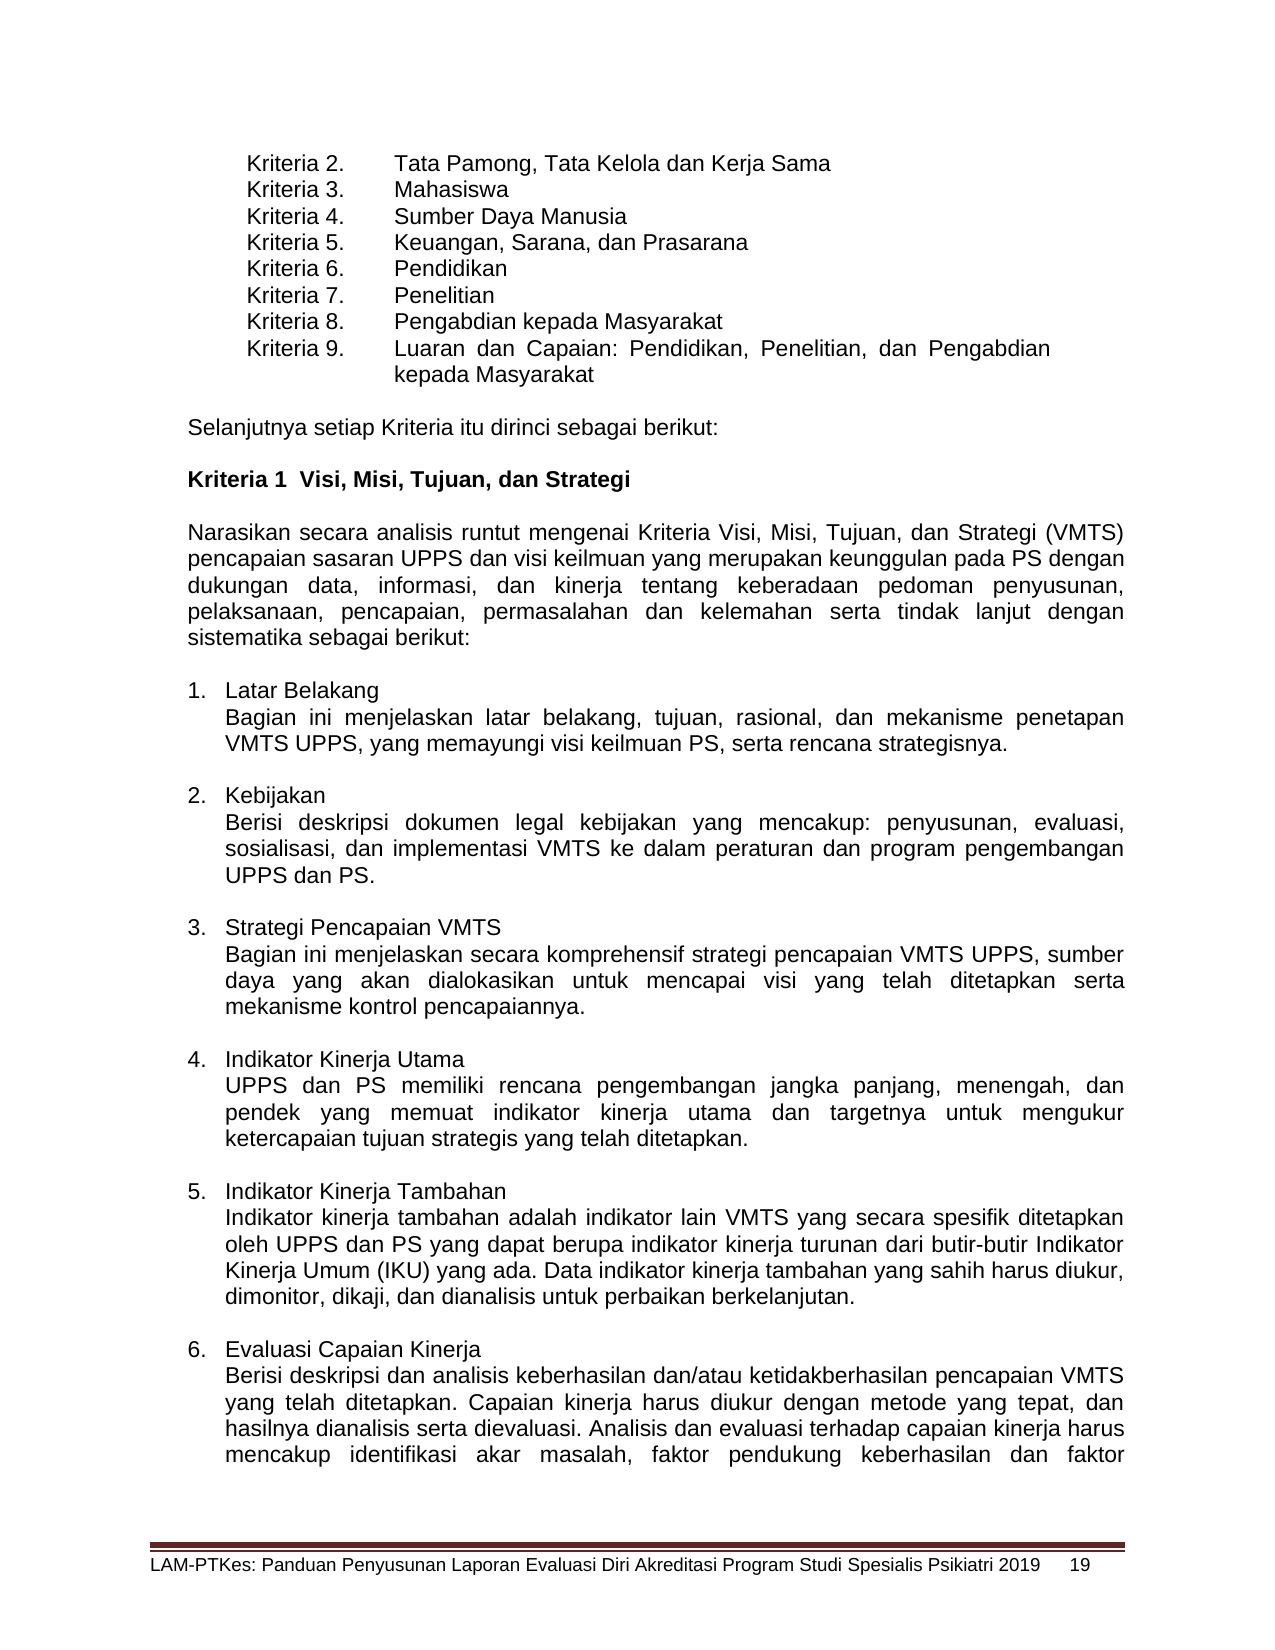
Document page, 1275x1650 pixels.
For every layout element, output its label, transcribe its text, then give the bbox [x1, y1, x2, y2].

list Latar Belakang [187, 677, 1125, 703]
list Indikator Kinerja Tambahan [187, 1178, 1125, 1204]
text Bagian ini menjelaskan secara komprehensif strategi pencapaian VMTS UPPS, sumber daya yang akan dialokasikan untuk mencapai visi yang telah ditetapkan serta mekanisme kontrol pencapaiannya. [225, 941, 1125, 1020]
text Narasikan secara analisis runtut mengenai Kriteria Visi, Misi, Tujuan, dan Strategi (VMTS) pencapaian sasaran UPPS dan visi keilmuan yang merupakan keunggulan pada PS dengan dukungan data, informasi, dan kinerja tentang keberadaan pedoman penyusunan, pelaksanaan, pencapaian, permasalahan dan kelemahan serta tindak lanjut dengan sistematika sebagai berikut: [187, 519, 1125, 651]
text Berisi deskripsi dokumen legal kebijakan yang mencakup: penyusunan, evaluasi, sosialisasi, dan implementasi VMTS ke dalam peraturan dan program pengembangan UPPS dan PS. [225, 809, 1125, 888]
list Kebijakan [187, 782, 1125, 809]
list Strategi Pencapaian VMTS [187, 914, 1125, 941]
list Evaluasi Capaian Kinerja [187, 1336, 1125, 1362]
list Indikator Kinerja Utama [187, 1046, 1125, 1072]
text Selanjutnya setiap Kriteria itu dirinci sebagai berikut: [187, 413, 1125, 440]
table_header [235, 150, 383, 387]
subtitle Kriteria 1 Visi, Misi, Tujuan, dan Strategi [187, 466, 1125, 493]
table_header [383, 150, 1062, 387]
text UPPS dan PS memiliki rencana pengembangan jangka panjang, menengah, dan pendek yang memuat indikator kinerja utama dan targetnya untuk mengukur ketercapaian tujuan strategis yang telah ditetapkan. [225, 1072, 1125, 1151]
text Indikator kinerja tambahan adalah indikator lain VMTS yang secara spesifik ditetapkan oleh UPPS dan PS yang dapat berupa indikator kinerja turunan dari butir-butir Indikator Kinerja Umum (IKU) yang ada. Data indikator kinerja tambahan yang sahih harus diukur, dimonitor, dikaji, dan dianalisis untuk perbaikan berkelanjutan. [225, 1204, 1125, 1309]
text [225, 1362, 1125, 1468]
text Bagian ini menjelaskan latar belakang, tujuan, rasional, dan mekanisme penetapan VMTS UPPS, yang memayungi visi keilmuan PS, serta rencana strategisnya. [225, 703, 1125, 756]
